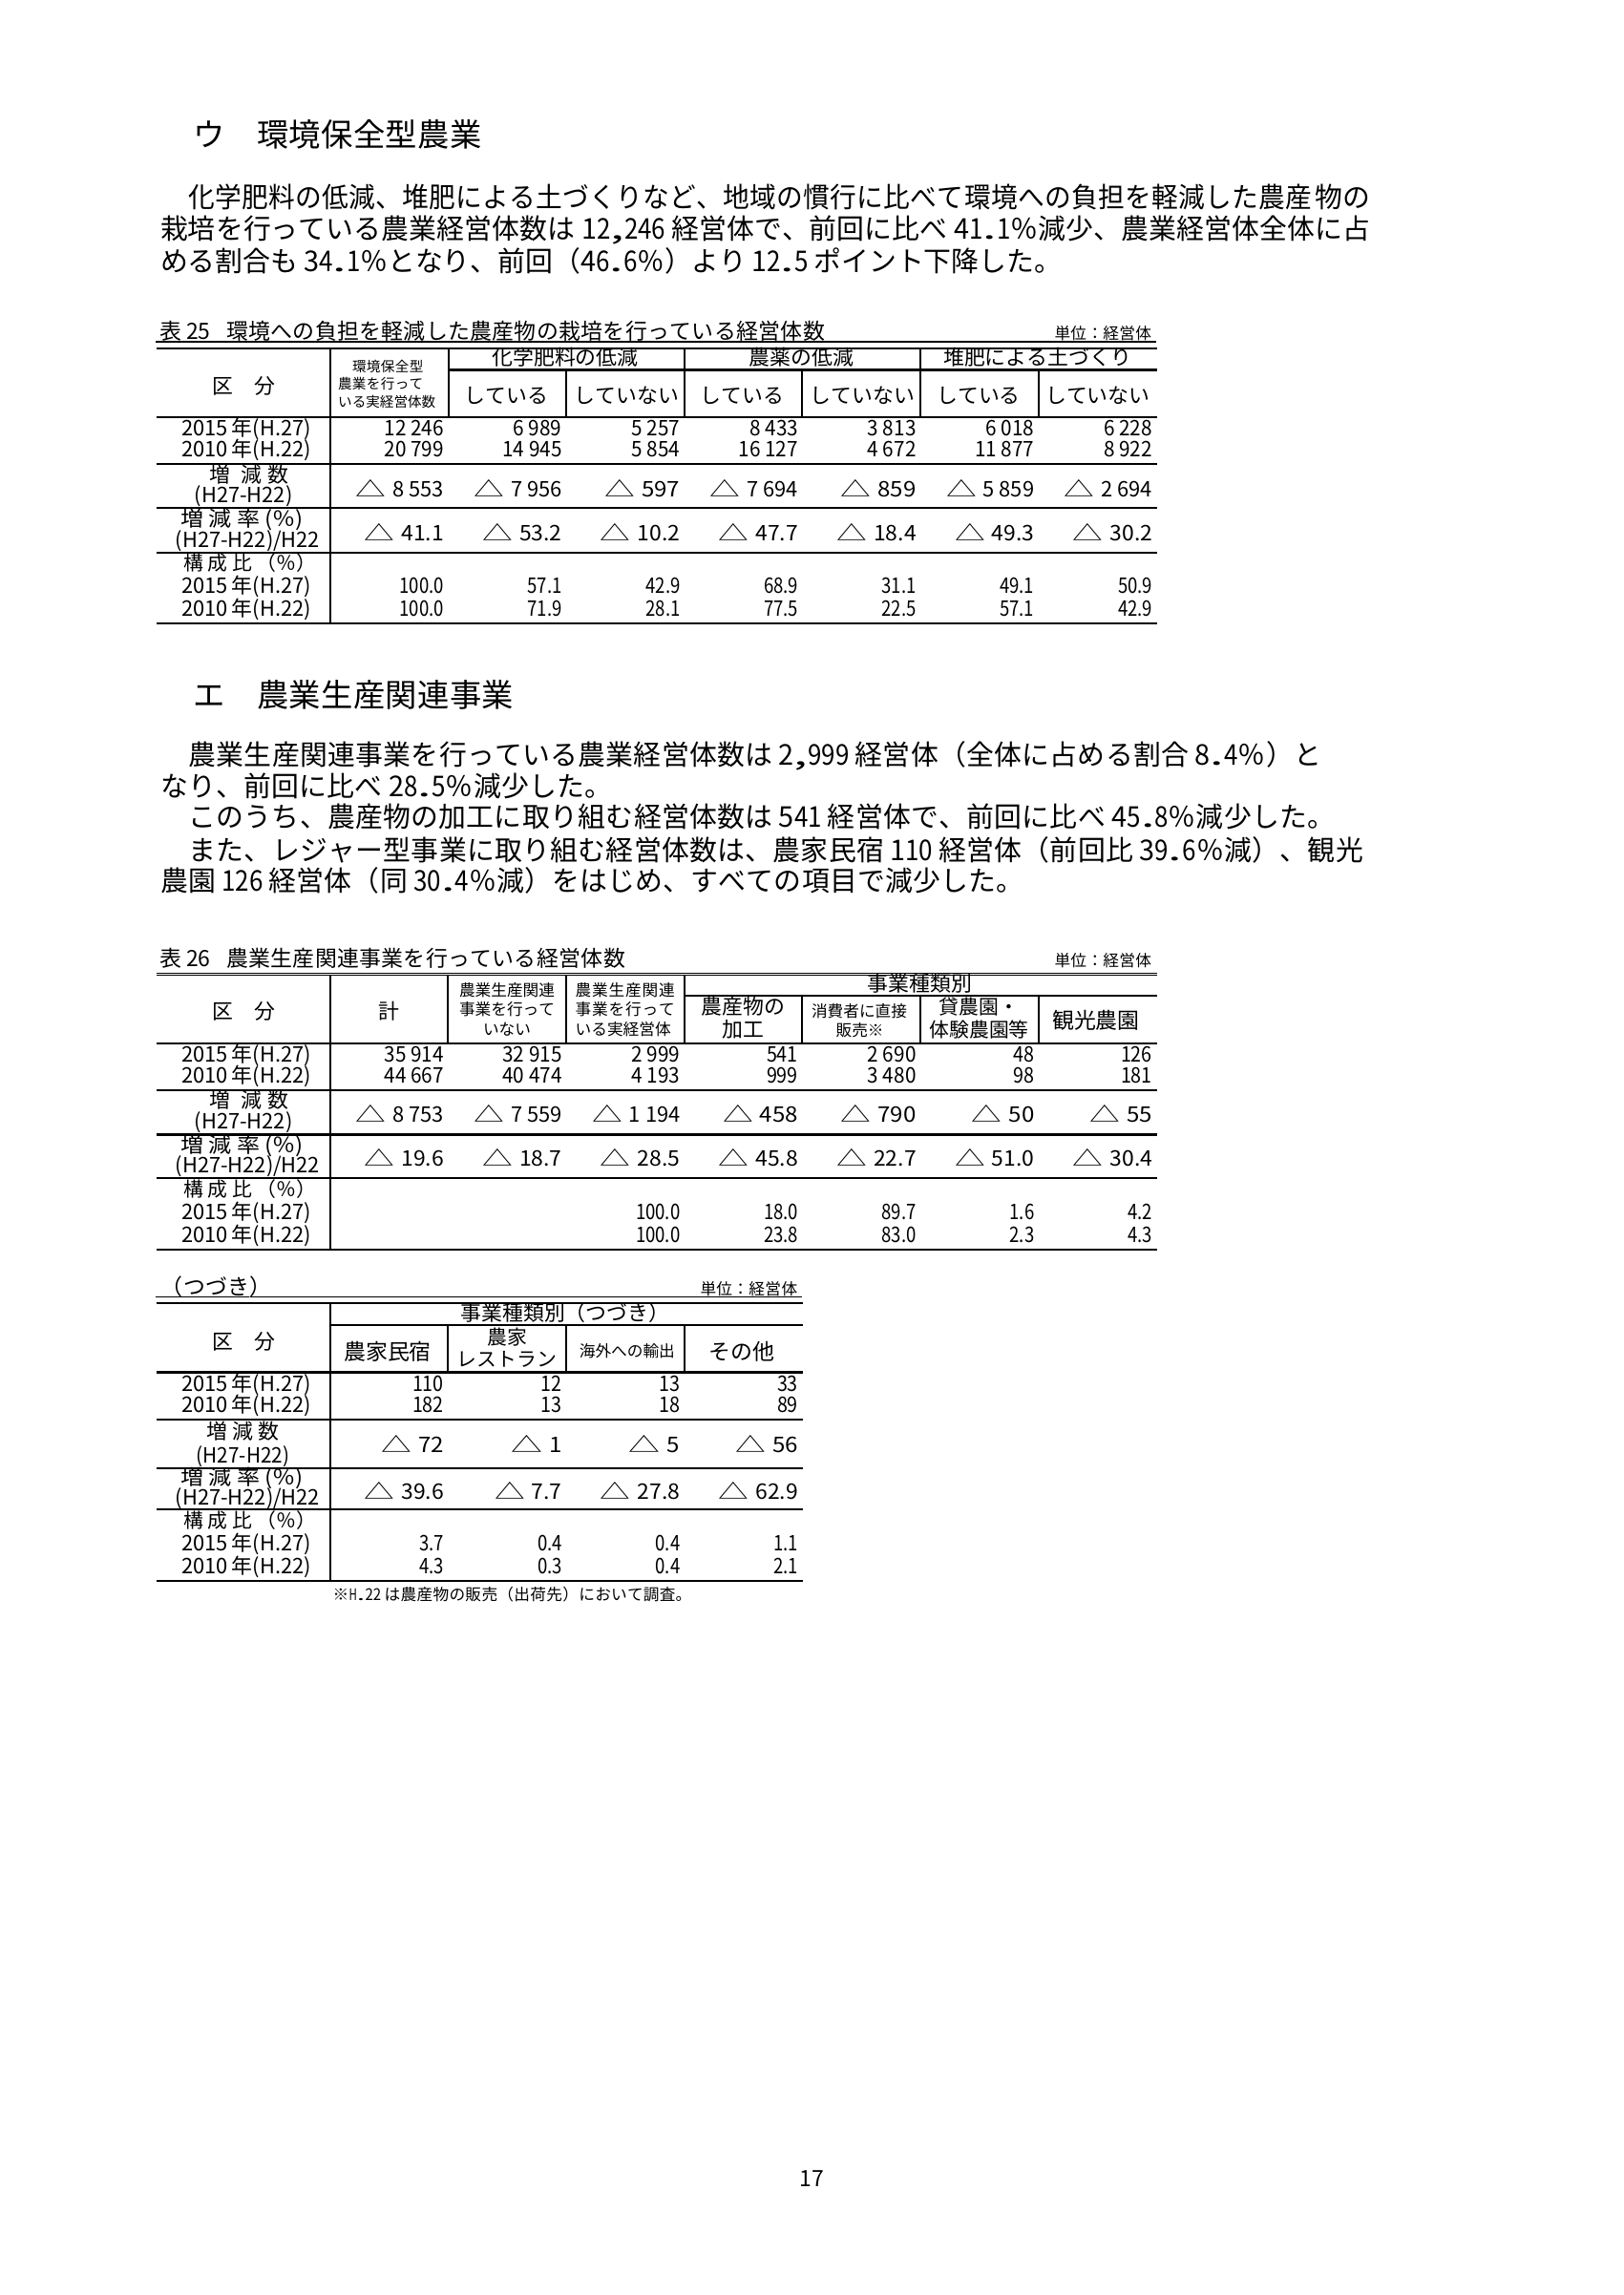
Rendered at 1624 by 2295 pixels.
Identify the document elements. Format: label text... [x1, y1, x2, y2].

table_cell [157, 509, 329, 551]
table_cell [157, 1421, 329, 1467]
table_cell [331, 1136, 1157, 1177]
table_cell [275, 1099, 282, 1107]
text また、レジャー型事業に取り組む経営体数は、農家民宿110経営体（前回比39.6％減）、観光農園126経営体（同30.4％減）をはじめ、すべての項目で減少した。 [160, 834, 1384, 899]
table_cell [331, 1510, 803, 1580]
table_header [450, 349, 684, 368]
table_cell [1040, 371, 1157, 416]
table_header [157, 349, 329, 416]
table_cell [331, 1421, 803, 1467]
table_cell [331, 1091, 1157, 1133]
text （つづき） 単位：経営体 [156, 1270, 1404, 1301]
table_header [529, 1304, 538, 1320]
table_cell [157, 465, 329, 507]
subtitle エ 農業生産関連事業 [193, 670, 1404, 716]
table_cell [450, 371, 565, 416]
text 農業生産関連事業を行っている農業経営体数は2,999経営体（全体に占める割合8.4％）となり、前回に比べ28.5％減少した。 [160, 739, 1342, 805]
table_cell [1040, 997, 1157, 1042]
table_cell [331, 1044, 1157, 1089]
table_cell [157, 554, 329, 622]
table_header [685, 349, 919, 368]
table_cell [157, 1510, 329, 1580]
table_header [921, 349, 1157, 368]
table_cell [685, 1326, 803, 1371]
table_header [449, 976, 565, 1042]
subtitle ウ 環境保全型農業 [193, 110, 1404, 156]
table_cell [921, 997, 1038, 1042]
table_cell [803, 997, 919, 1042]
text ※H.22は農産物の販売（出荷先）において調査。 [332, 1582, 1404, 1605]
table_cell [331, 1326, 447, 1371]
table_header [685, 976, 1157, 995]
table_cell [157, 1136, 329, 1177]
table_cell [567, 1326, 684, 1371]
text 表26 農業生産関連事業を行っている経営体数 単位：経営体 [159, 941, 1404, 973]
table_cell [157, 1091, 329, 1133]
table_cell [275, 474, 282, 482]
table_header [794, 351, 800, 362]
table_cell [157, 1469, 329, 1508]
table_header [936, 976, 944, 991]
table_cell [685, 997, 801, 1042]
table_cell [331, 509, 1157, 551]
text 表25 環境への負担を軽減した農産物の栽培を行っている経営体数 単位：経営体 [159, 314, 1404, 346]
text このうち、農産物の加工に取り組む経営体数は541経営体で、前回に比べ45.8％減少した。 [188, 805, 1404, 832]
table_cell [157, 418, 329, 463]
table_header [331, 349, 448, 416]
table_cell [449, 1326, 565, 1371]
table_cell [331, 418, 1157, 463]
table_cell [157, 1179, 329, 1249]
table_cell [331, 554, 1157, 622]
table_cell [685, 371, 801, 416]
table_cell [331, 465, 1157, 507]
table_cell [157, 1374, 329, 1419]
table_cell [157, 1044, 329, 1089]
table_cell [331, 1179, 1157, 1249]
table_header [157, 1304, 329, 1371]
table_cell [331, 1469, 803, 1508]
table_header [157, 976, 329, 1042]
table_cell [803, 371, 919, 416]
text 化学肥料の低減、堆肥による土づくりなど、地域の慣行に比べて環境への負担を軽減した農産物の栽培を行っている農業経営体数は12,246経営体で、前回に比べ41.1％減少、農業経営体全体に占める割合も34.1％となり、前回（46.6％）より12.5ポイント下降した。 [160, 181, 1371, 280]
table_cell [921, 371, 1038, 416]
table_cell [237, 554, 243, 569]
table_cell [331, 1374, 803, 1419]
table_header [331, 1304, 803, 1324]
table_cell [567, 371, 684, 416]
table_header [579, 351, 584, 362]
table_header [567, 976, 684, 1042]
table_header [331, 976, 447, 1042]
